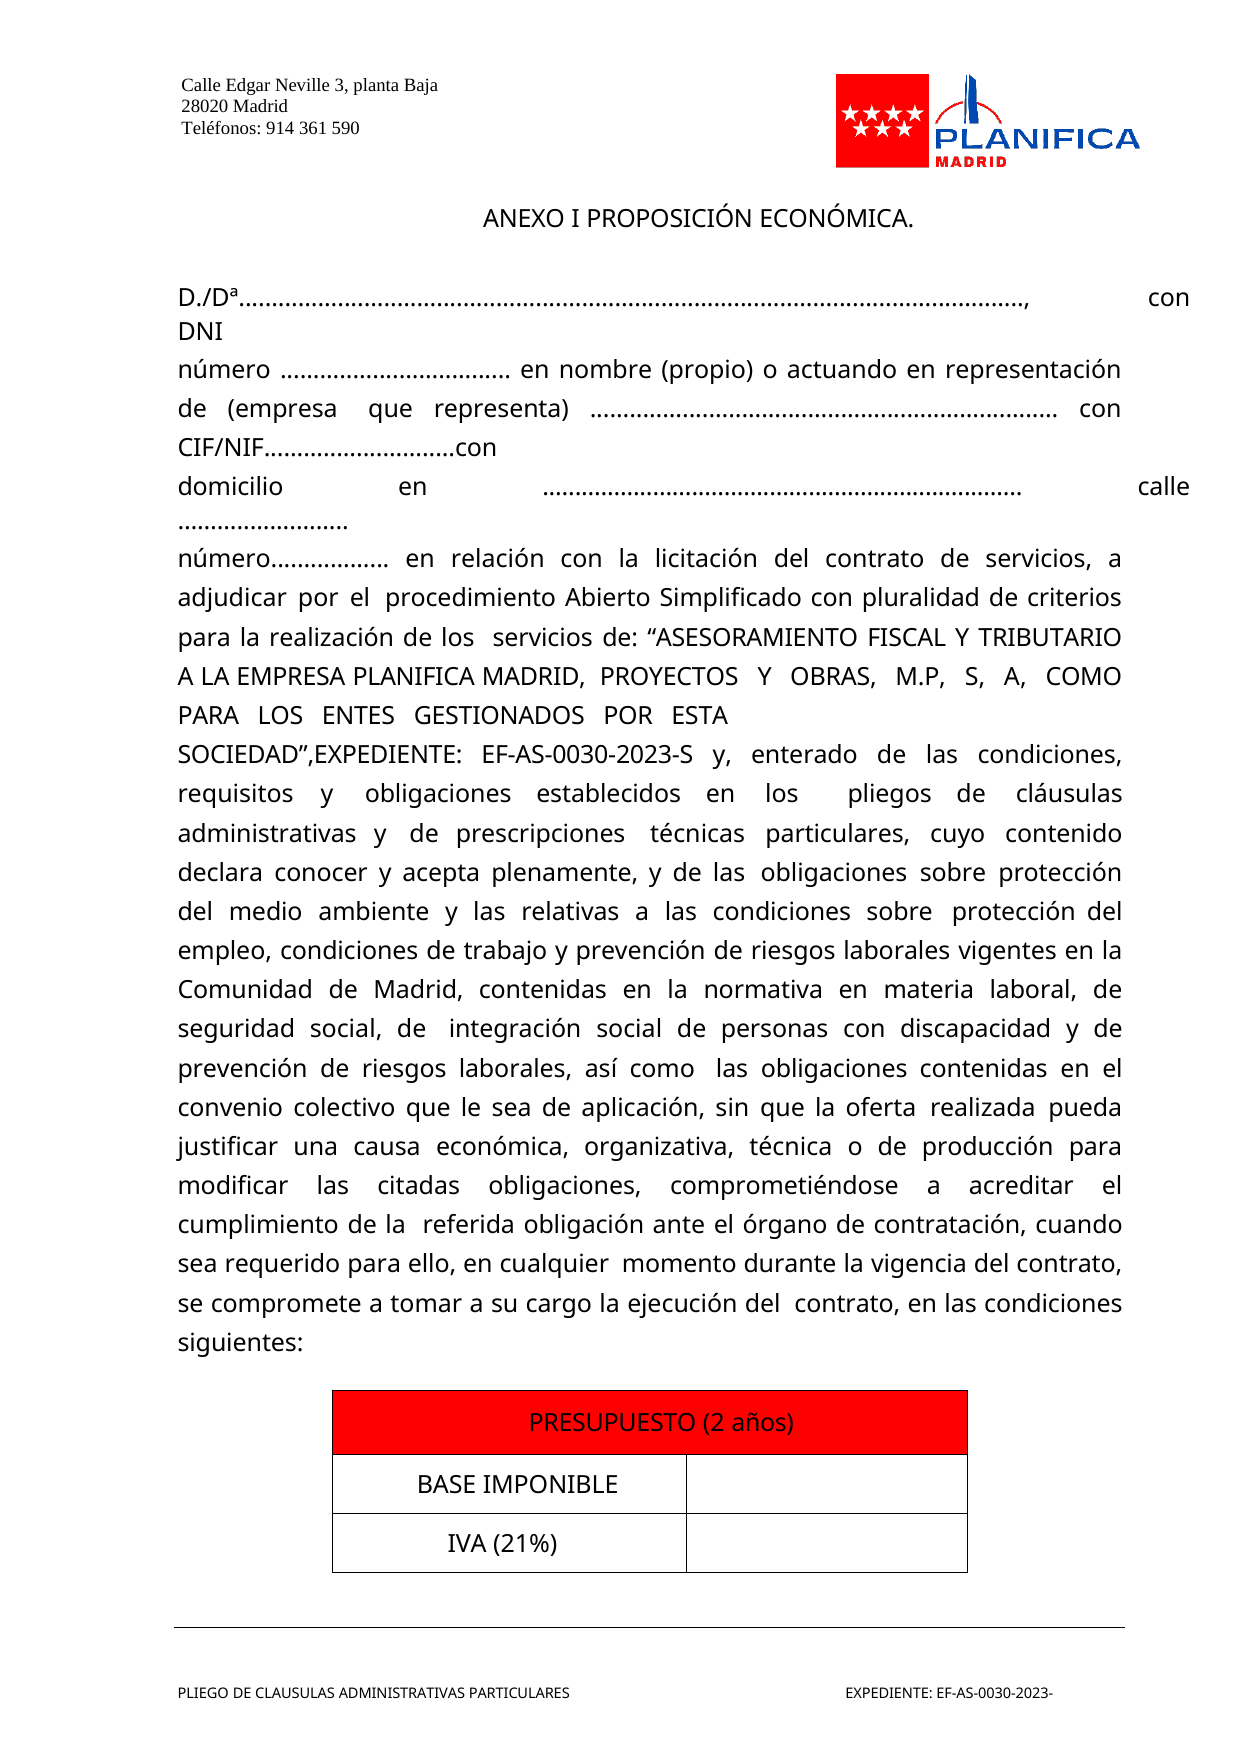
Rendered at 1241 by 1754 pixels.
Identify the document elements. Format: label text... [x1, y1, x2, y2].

table_cell BASE IMPONIBLE [333, 1455, 686, 1513]
text domicilio en .......................................................................... calle …….................... [177, 468, 1190, 536]
text D./Dª......................................................................................................................., con DNI [177, 279, 1190, 347]
table_cell [687, 1455, 967, 1513]
table_header PRESUPUESTO (2 años) [333, 1391, 967, 1454]
text número ................................... en nombre (propio) o actuando en representación de (empresa que representa) ....................................................................... con CIF/NIF.............................con [177, 352, 1121, 463]
text ANEXO I PROPOSICIÓN ECONÓMICA. [177, 201, 1190, 235]
picture [835, 73, 1149, 168]
table_cell [687, 1514, 967, 1572]
text número.................. en relación con la licitación del contrato de servicios, a adjudicar por el procedimiento Abierto Simplificado con pluralidad de criterios para la realización de los servicios de: “ASESORAMIENTO FISCAL Y TRIBUTARIO A LA EMPRESA PLANIFICA MADRID, PROYECTOS Y OBRAS, M.P, S, A, COMO PARA LOS ENTES GESTIONADOS POR ESTA [177, 541, 1123, 732]
text SOCIEDAD”,EXPEDIENTE: EF-AS-0030-2023-S y, enterado de las condiciones, requisitos y obligaciones establecidos en los pliegos de cláusulas administrativas y de prescripciones técnicas particulares, cuyo contenido declara conocer y acepta plenamente, y de las obligaciones sobre protección del medio ambiente y las relativas a las condiciones sobre protección del empleo, condiciones de trabajo y prevención de riesgos laborales vigentes en la Comunidad de Madrid, contenidas en la normativa en materia laboral, de seguridad social, de integración social de personas con discapacidad y de prevención de riesgos laborales, así como las obligaciones contenidas en el convenio colectivo que le sea de aplicación, sin que la oferta realizada pueda justificar una causa económica, organizativa, técnica o de producción para modificar las citadas obligaciones, comprometiéndose a acreditar el cumplimiento de la referida obligación ante el órgano de contratación, cuando sea requerido para ello, en cualquier momento durante la vigencia del contrato, se compromete a tomar a su cargo la ejecución del contrato, en las condiciones siguientes: [177, 737, 1123, 1358]
table_cell IVA (21%) [333, 1514, 686, 1572]
